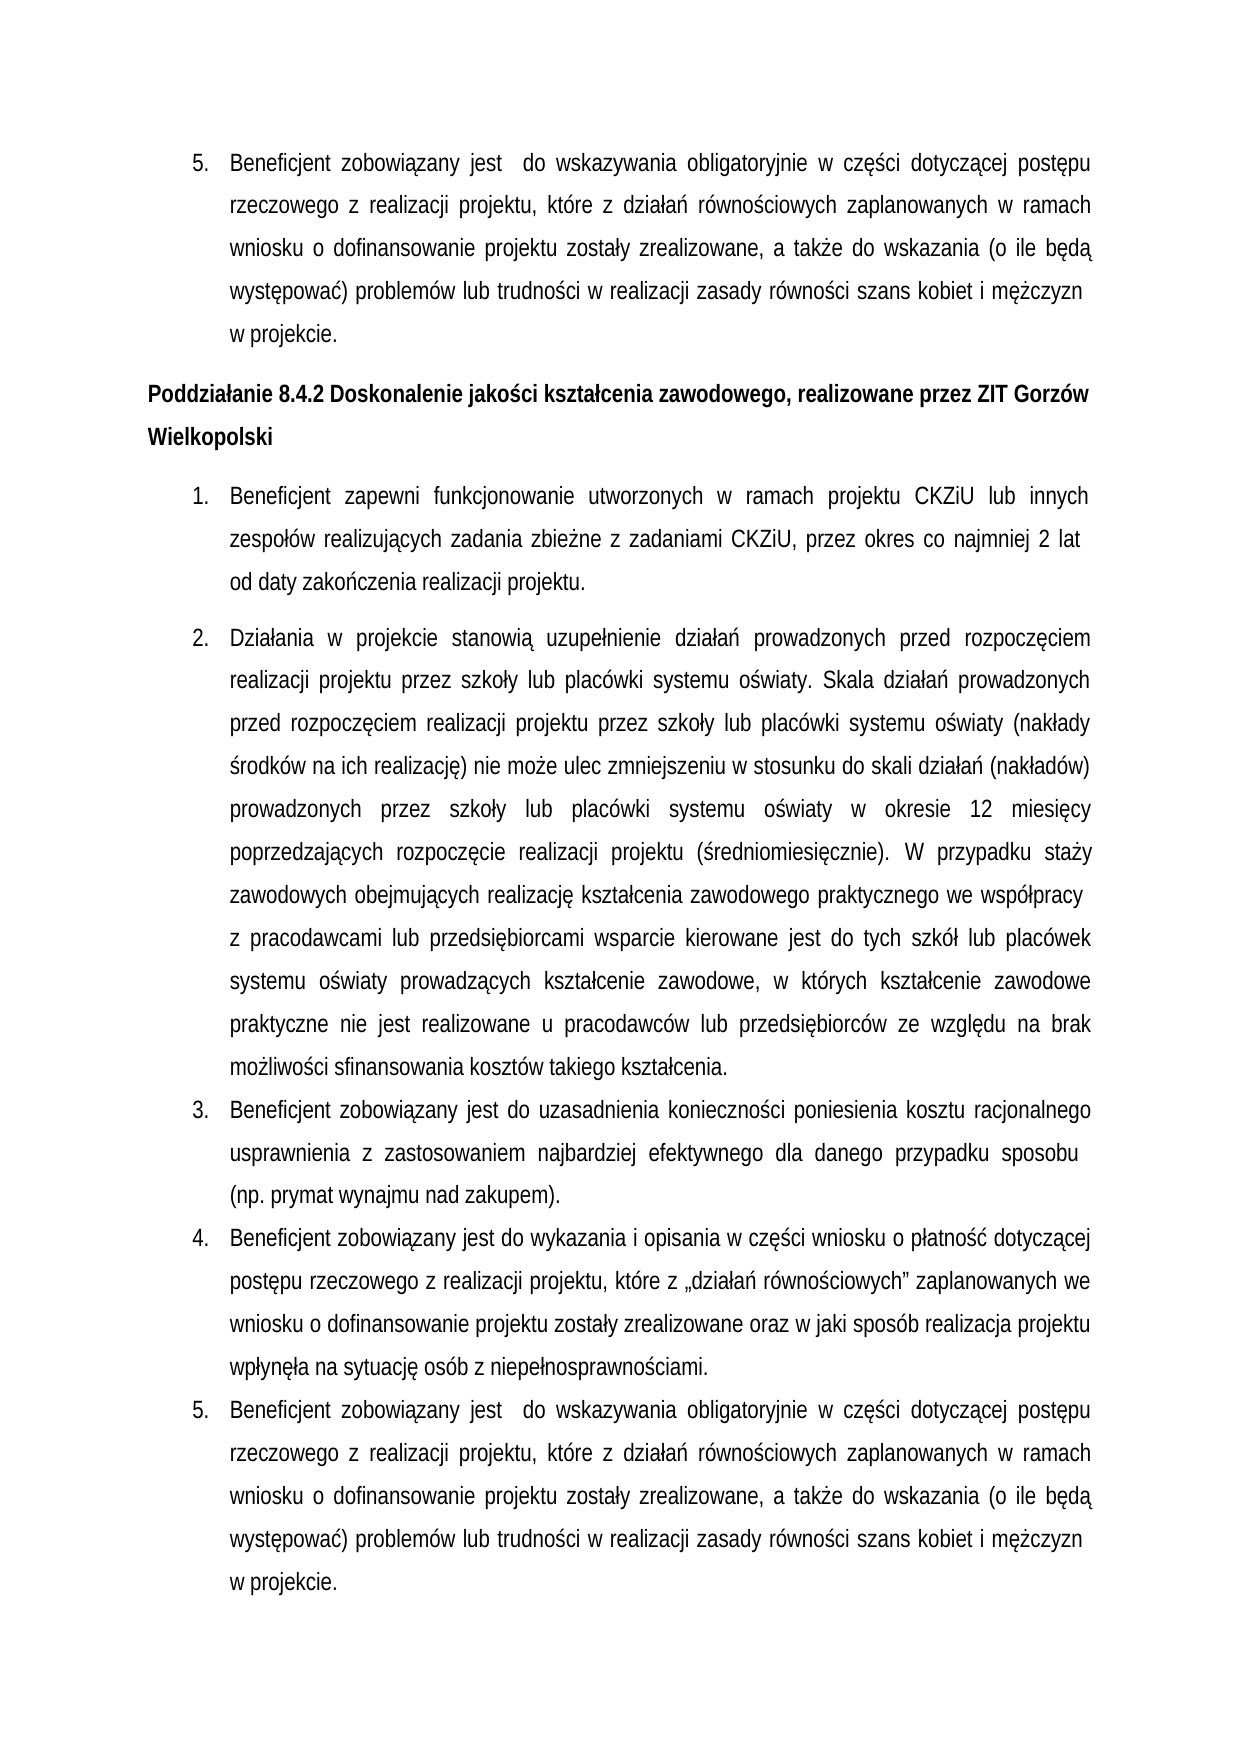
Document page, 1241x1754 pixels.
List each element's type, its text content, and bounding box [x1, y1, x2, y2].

list Beneficjent zobowiązany jest do wskazywania obligatoryjnie w części dotyczącej postępu rzeczowego z realizacji projektu, które z działań równościowych zaplanowanych w ramach wniosku o dofinansowanie projektu zostały zrealizowane, a także do wskazania (o ile będą występować) problemów lub trudności w realizacji zasady równości szans kobiet i mężczyzn w projekcie. [192, 1395, 1093, 1595]
list Działania w projekcie stanowią uzupełnienie działań prowadzonych przed rozpoczęciem realizacji projektu przez szkoły lub placówki systemu oświaty. Skala działań prowadzonych przed rozpoczęciem realizacji projektu przez szkoły lub placówki systemu oświaty (nakłady środków na ich realizację) nie może ulec zmniejszeniu w stosunku do skali działań (nakładów) prowadzonych przez szkoły lub placówki systemu oświaty w okresie 12 miesięcy poprzedzających rozpoczęcie realizacji projektu (średniomiesięcznie). W przypadku staży zawodowych obejmujących realizację kształcenia zawodowego praktycznego we współpracy z pracodawcami lub przedsiębiorcami wsparcie kierowane jest do tych szkół lub placówek systemu oświaty prowadzących kształcenie zawodowe, w których kształcenie zawodowe praktyczne nie jest realizowane u pracodawców lub przedsiębiorców ze względu na brak możliwości sfinansowania kosztów takiego kształcenia. [192, 623, 1093, 1080]
list Beneficjent zobowiązany jest do uzasadnienia konieczności poniesienia kosztu racjonalnego usprawnienia z zastosowaniem najbardziej efektywnego dla danego przypadku sposobu (np. prymat wynajmu nad zakupem). [192, 1095, 1093, 1209]
list Beneficjent zapewni funkcjonowanie utworzonych w ramach projektu CKZiU lub innych zespołów realizujących zadania zbieżne z zadaniami CKZiU, przez okres co najmniej 2 lat od daty zakończenia realizacji projektu. [192, 481, 1091, 596]
text Poddziałanie 8.4.2 Doskonalenie jakości kształcenia zawodowego, realizowane przez ZIT Gorzów Wielkopolski [148, 379, 1093, 450]
list Beneficjent zobowiązany jest do wykazania i opisania w części wniosku o płatność dotyczącej postępu rzeczowego z realizacji projektu, które z „działań równościowych” zaplanowanych we wniosku o dofinansowanie projektu zostały zrealizowane oraz w jaki sposób realizacja projektu wpłynęła na sytuację osób z niepełnosprawnościami. [192, 1223, 1093, 1381]
list Beneficjent zobowiązany jest do wskazywania obligatoryjnie w części dotyczącej postępu rzeczowego z realizacji projektu, które z działań równościowych zaplanowanych w ramach wniosku o dofinansowanie projektu zostały zrealizowane, a także do wskazania (o ile będą występować) problemów lub trudności w realizacji zasady równości szans kobiet i mężczyzn w projekcie. [192, 148, 1093, 348]
